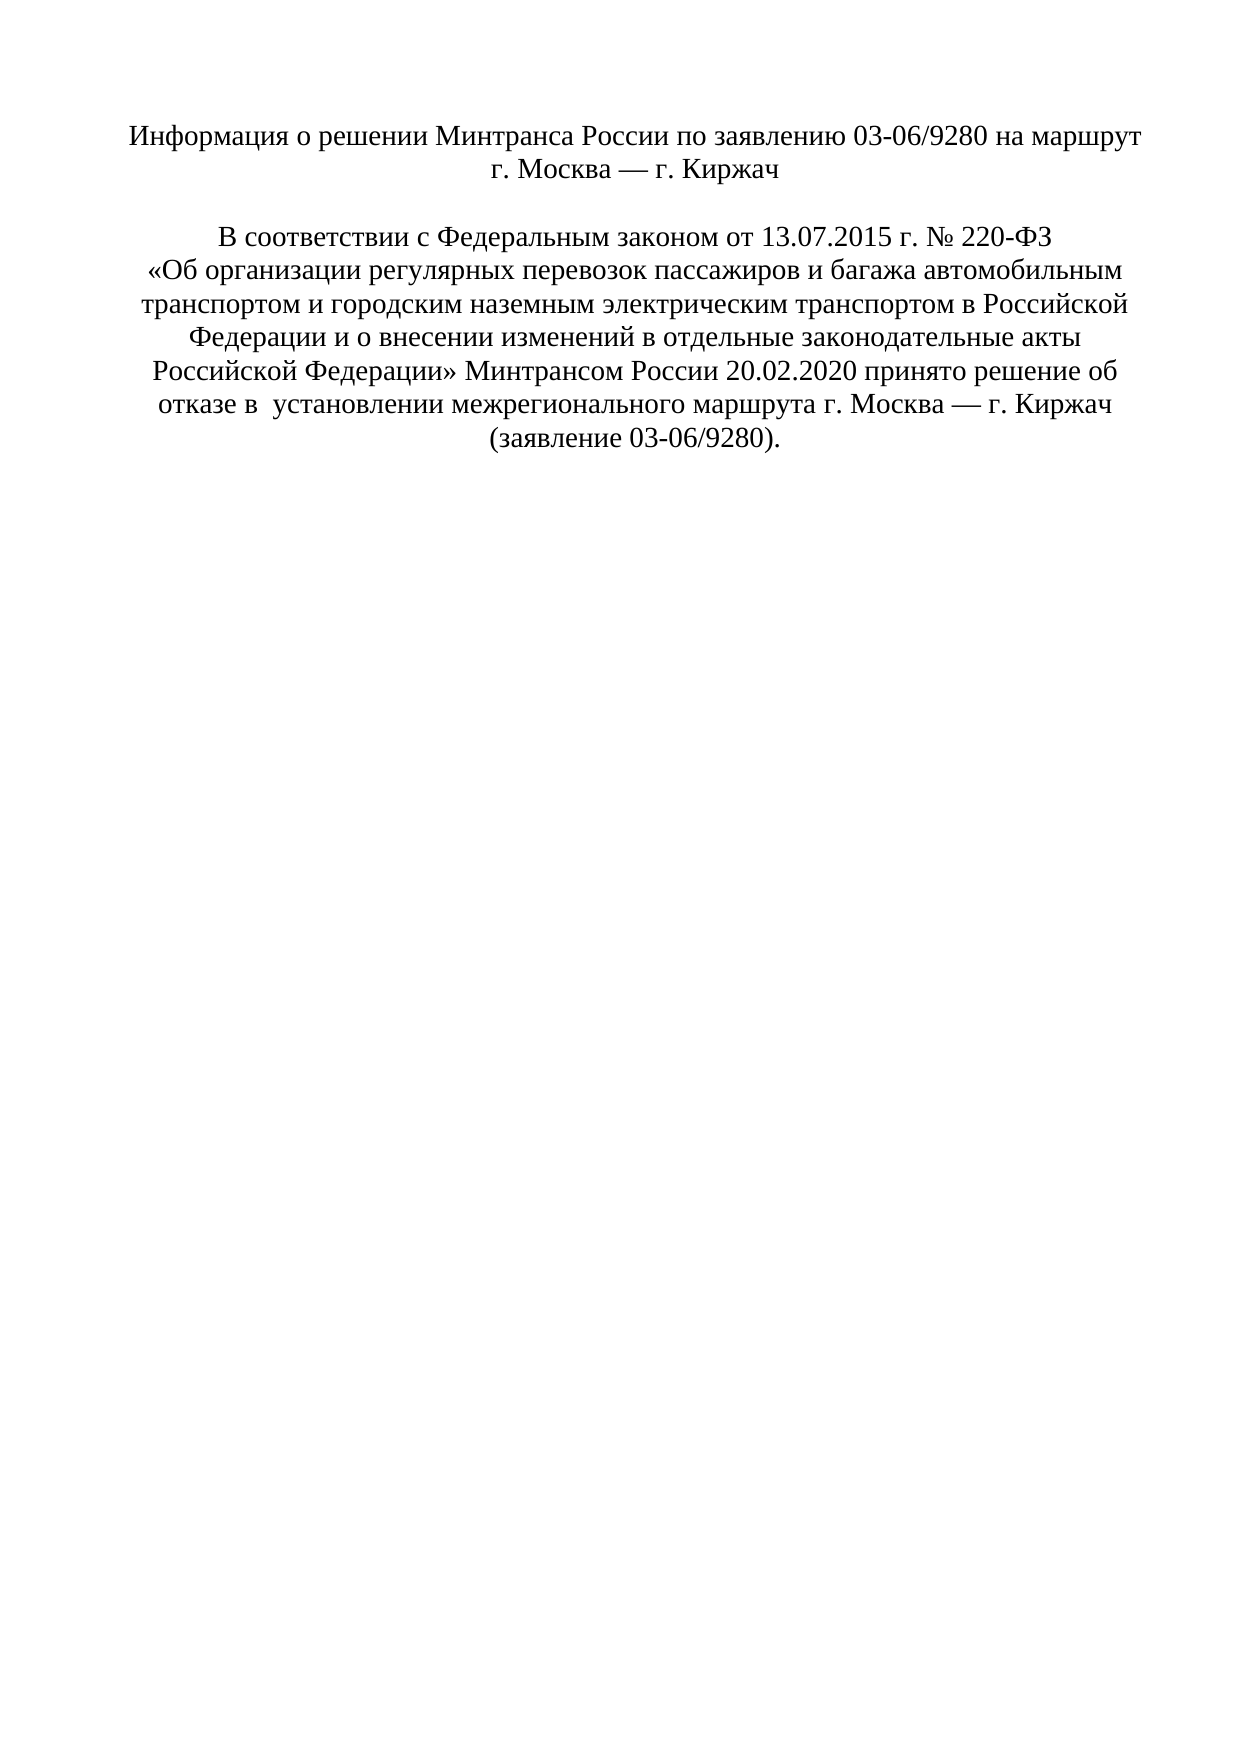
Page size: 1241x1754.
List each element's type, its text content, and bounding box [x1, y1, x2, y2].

text В соответствии с Федеральным законом от 13.07.2015 г. № 220-ФЗ «Об организации регулярных перевозок пассажиров и багажа автомобильным транспортом и городским наземным электрическим транспортом в Российской Федерации и о внесении изменений в отдельные законодательные акты Российской Федерации» Минтрансом России 20.02.2020 принято решение об отказе в установлении межрегионального маршрута г. Москва — г. Киржач (заявление 03-06/9280). [118, 219, 1152, 453]
text Информация о решении Минтранса России по заявлению 03-06/9280 на маршрут г. Москва — г. Киржач [118, 118, 1152, 185]
